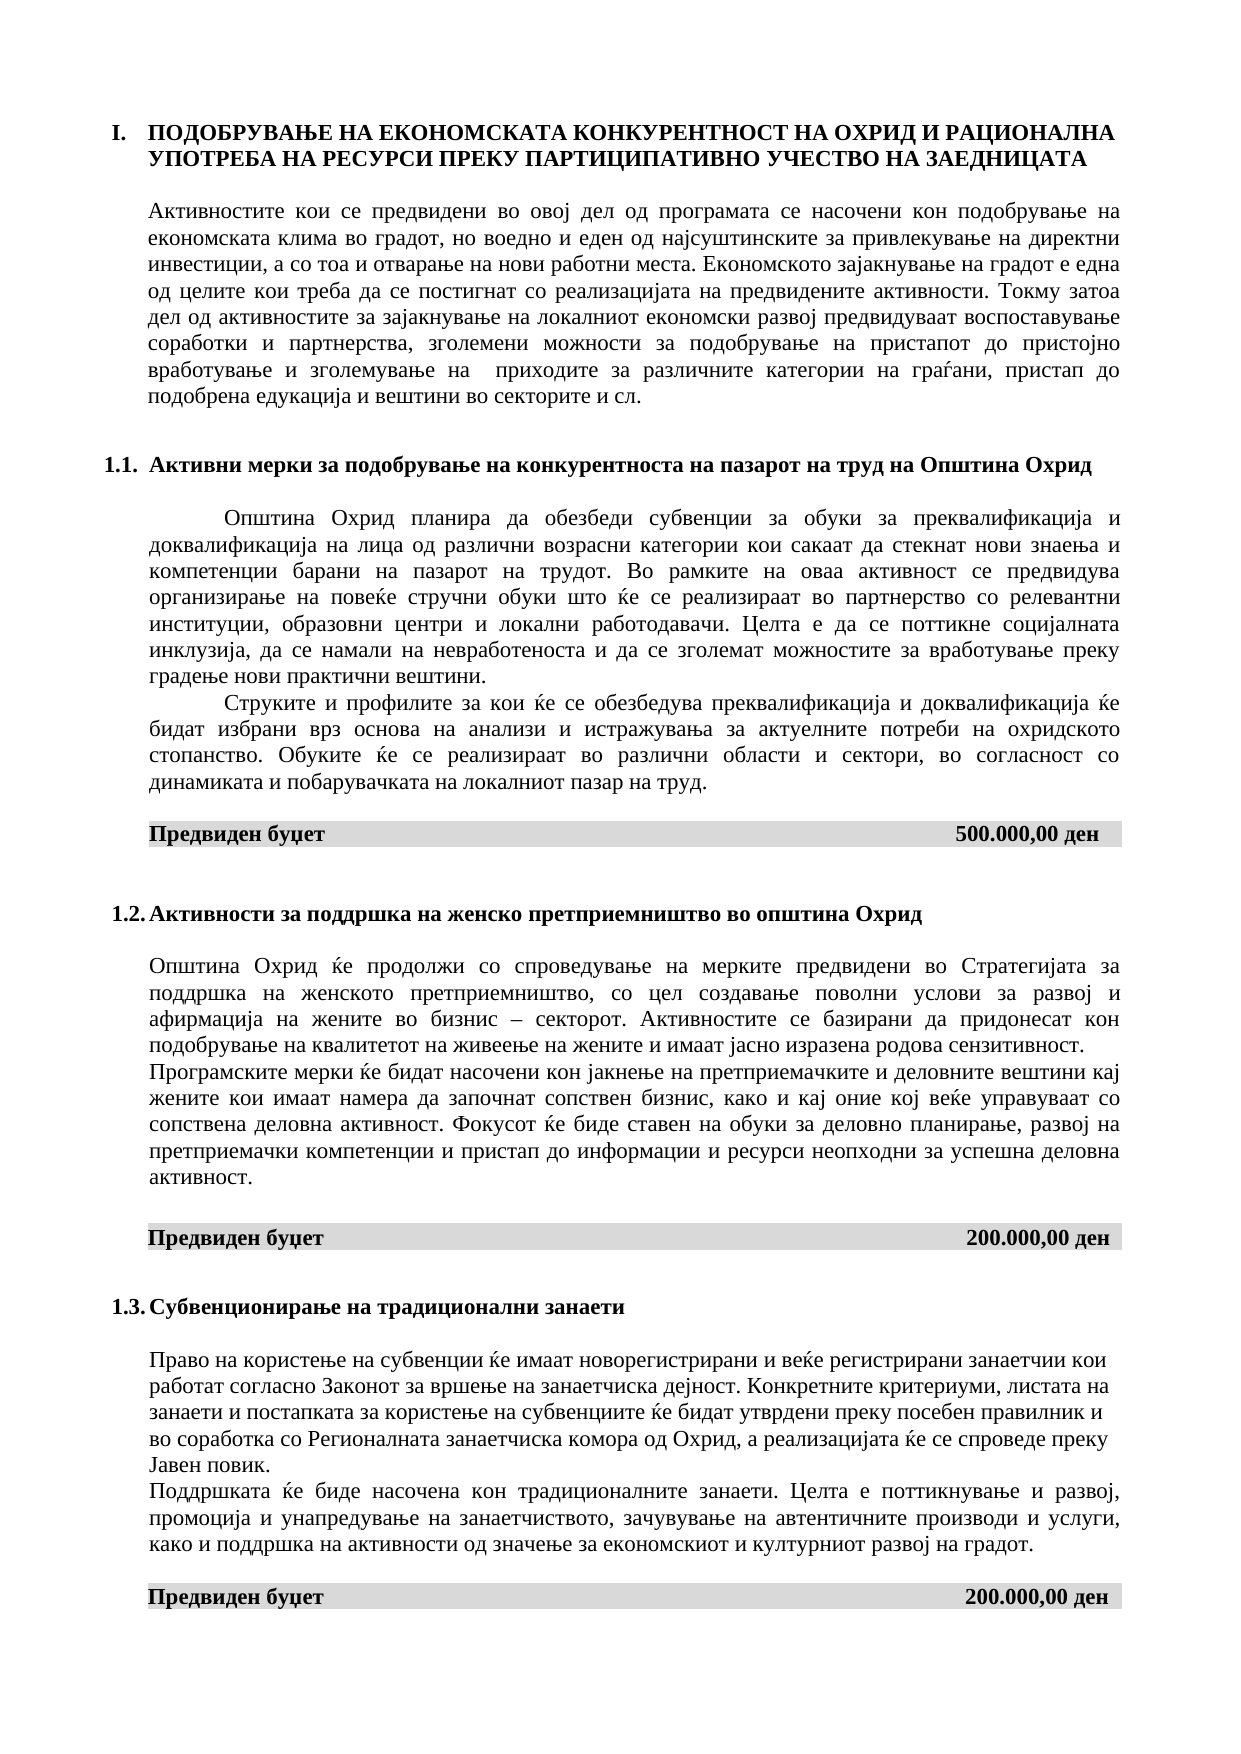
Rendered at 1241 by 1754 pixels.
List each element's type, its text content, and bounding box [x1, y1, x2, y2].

text Поддршката ќе биде насочена кон традиционалните занаети. Целта е поттикнување и развој, промоција и унапредување на занаетчиството, зачувување на автентичните производи и услуги, како и поддршка на активности од значење за економскиот и културниот развој на градот. [149, 1477, 1122, 1557]
text Право на користење на субвенции ќе имаат новорегистрирани и веќе регистрирани занаетчии кои работат согласно Законот за вршење на занаетчиска дејност. Конкретните критериуми, листата на занаети и постапката за користење на субвенциите ќе бидат утврдени преку посебен правилник и во соработка со Регионалната занаетчиска комора од Охрид, а реализацијата ќе се спроведе преку Јавен повик. [149, 1346, 1122, 1477]
text Активностите кои се предвидени во овој дел од програмата се насочени кон подобрување на економската клима во градот, но воедно и еден од најсуштинските за привлекување на директни инвестиции, а со тоа и отварање на нови работни места. Економското зајакнување на градот е една од целите кои треба да се постигнат со реализацијата на предвидените активности. Токму затоа дел од активностите за зајакнување на локалниот економски развој предвидуваат воспоставување соработки и партнерства, зголемени можности за подобрување на пристапот до пристојно вработување и зголемување на приходите за различните категории на граѓани, пристап до подобрена едукација и вештини во секторите и сл. [148, 198, 1122, 408]
list Субвенционирање на традиционални занаети [111, 1293, 1122, 1319]
list Активности за поддршка на женско претприемништво во општина Охрид [111, 899, 1122, 926]
text Предвиден буџет 500.000,00 ден [149, 821, 1122, 847]
text Струките и профилите за кои ќе се обезбедува преквалификација и доквалификација ќе бидат избрани врз основа на анализи и истражувања за актуелните потреби на охридското стопанство. Обуките ќе се реализираат во различни области и сектори, во согласност со динамиката и побарувачката на локалниот пазар на труд. [149, 689, 1122, 794]
text Предвиден буџет 200.000,00 ден [148, 1583, 1122, 1609]
list Активни мерки за подобрување на конкурентноста на пазарот на труд на Општина Охрид [103, 452, 1122, 478]
text Програмските мерки ќе бидат насочени кон јакнење на претприемачките и деловните вештини кај жените кои имаат намера да започнат сопствен бизнис, како и кај оние кој веќе управуваат со сопствена деловна активност. Фокусот ќе биде ставен на обуки за деловно планирање, развој на претприемачки компетенции и пристап до информации и ресурси неопходни за успешна деловна активност. [149, 1058, 1122, 1189]
text Општина Охрид планира да обезбеди субвенции за обуки за преквалификација и доквалификација на лица од различни возрасни категории кои сакаат да стекнат нови знаења и компетенции барани на пазарот на трудот. Во рамките на оваа активност се предвидува организирање на повеќе стручни обуки што ќе се реализираат во партнерство со релевантни институции, образовни центри и локални работодавачи. Целта е да се поттикне социјалната инклузија, да се намали на невработеноста и да се зголемат можностите за вработување преку градење нови практични вештини. [149, 504, 1122, 689]
text Предвиден буџет 200.000,00 ден [148, 1223, 1122, 1250]
list ПОДОБРУВАЊЕ НА ЕКОНОМСКАТА КОНКУРЕНТНОСТ НА ОХРИД И РАЦИОНАЛНА УПОТРЕБА НА РЕСУРСИ ПРЕКУ ПАРТИЦИПАТИВНО УЧЕСТВО НА ЗАЕДНИЦАТА [111, 118, 1122, 171]
text Општина Охрид ќе продолжи со спроведување на мерките предвидени во Стратегијата за поддршка на женското претприемништво, со цел создавање поволни услови за развој и афирмација на жените во бизнис – секторот. Активностите се базирани да придонесат кон подобрување на квалитетот на живеење на жените и имаат јасно изразена родова сензитивност. [149, 952, 1122, 1058]
